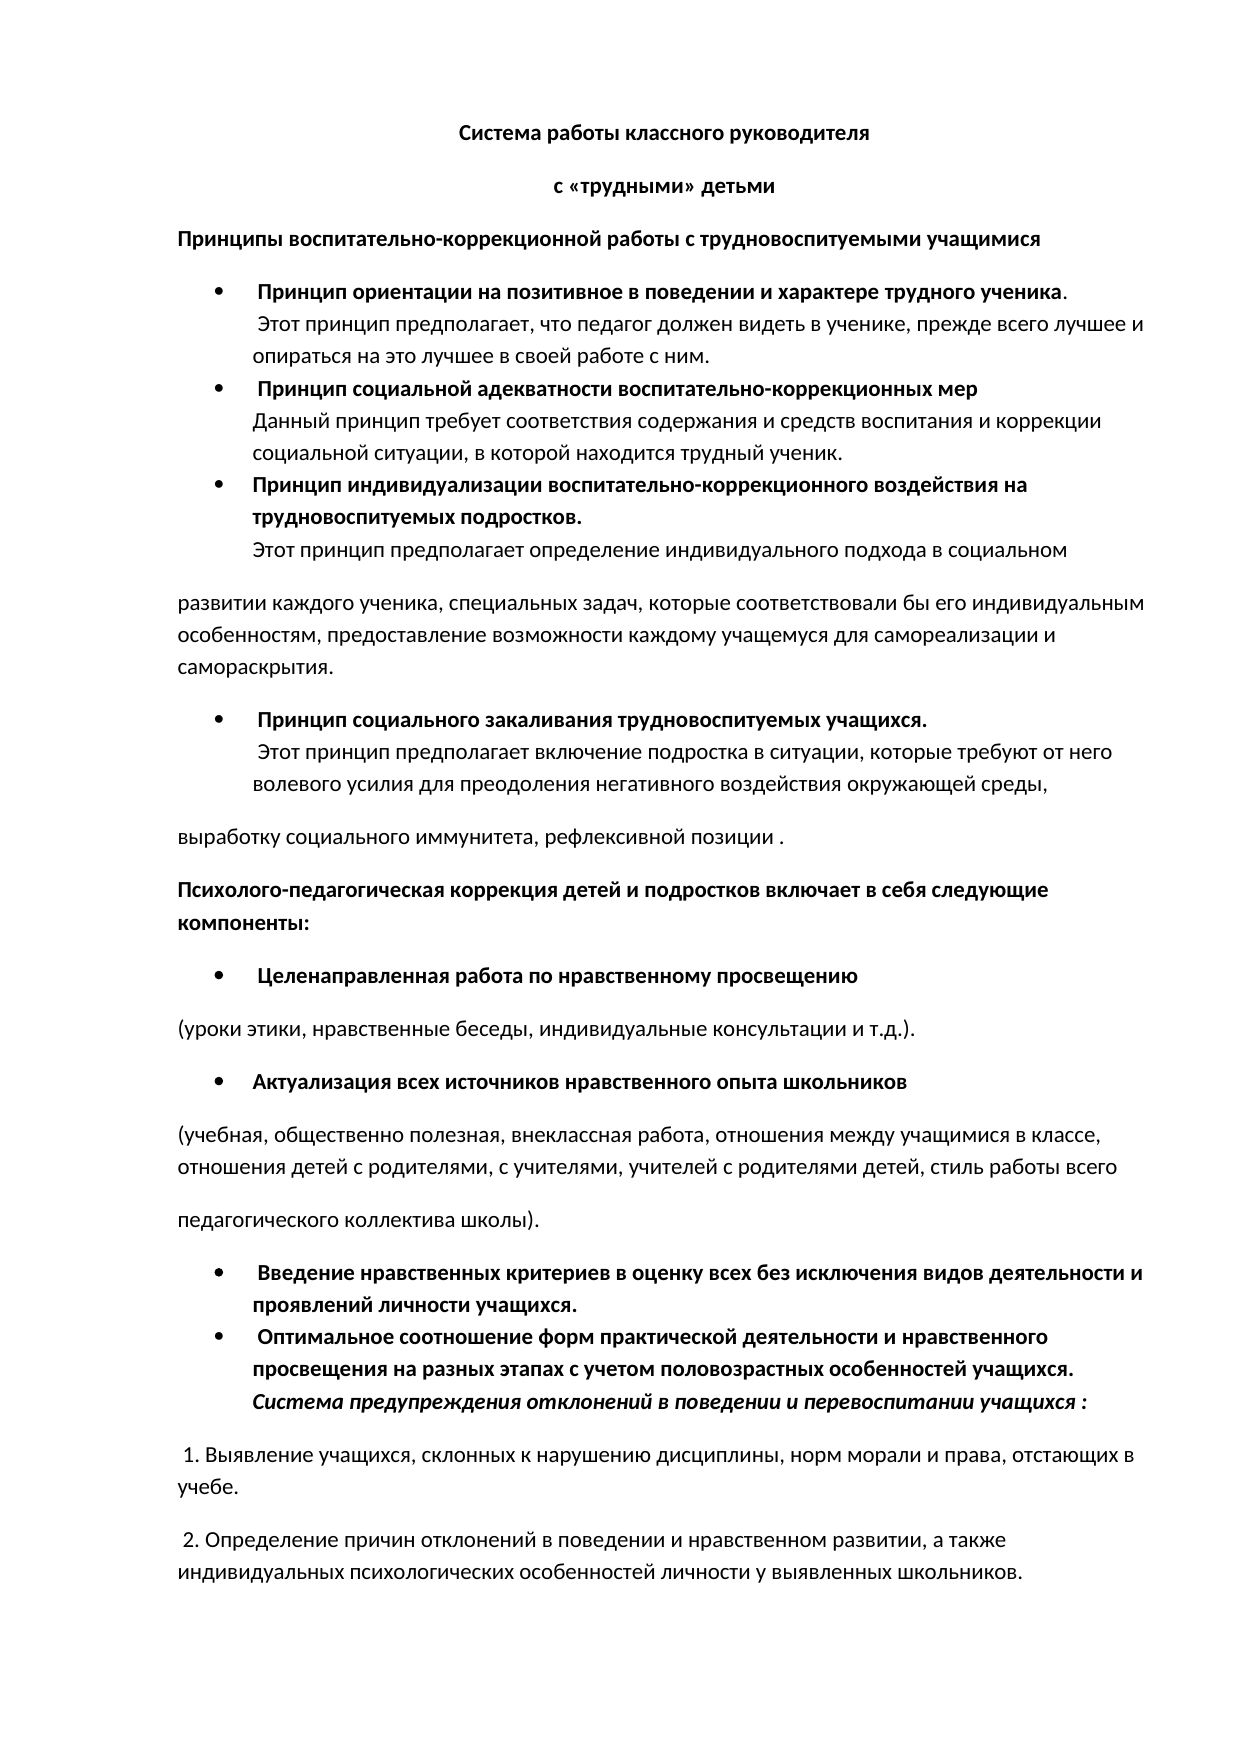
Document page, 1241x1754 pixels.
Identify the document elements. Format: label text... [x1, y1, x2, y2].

list Целенаправленная работа по нравственному просвещению [215, 961, 1152, 989]
text Принципы воспитательно-коррекционной работы с трудновоспитуемыми учащимися [177, 224, 1152, 252]
text (учебная, общественно полезная, внеклассная работа, отношения между учащимися в классе, отношения детей с родителями, с учителями, учителей с родителями детей, стиль работы всего [177, 1120, 1152, 1180]
list Введение нравственных критериев в оценку всех без исключения видов деятельности и проявлений личности учащихся. [215, 1258, 1152, 1318]
text педагогического коллектива школы). [177, 1205, 1152, 1233]
list Этот принцип предполагает определение индивидуального подхода в социальном [252, 535, 1152, 563]
text 2. Определение причин отклонений в поведении и нравственном развитии, а также индивидуальных психологических особенностей личности у выявленных школьников. [177, 1525, 1152, 1585]
list Этот принцип предполагает, что педагог должен видеть в ученике, прежде всего лучшее и опираться на это лучшее в своей работе с ним. [252, 309, 1152, 369]
list Оптимальное соотношение форм практической деятельности и нравственного просвещения на разных этапах с учетом половозрастных особенностей учащихся. [215, 1322, 1152, 1383]
text выработку социального иммунитета, рефлексивной позиции . [177, 822, 1152, 851]
list Этот принцип предполагает включение подростка в ситуации, которые требуют от него волевого усилия для преодоления негативного воздействия окружающей среды, [252, 737, 1152, 797]
list Принцип социальной адекватности воспитательно-коррекционных мер [215, 374, 1152, 402]
text с «трудными» детьми [177, 171, 1152, 199]
list Принцип ориентации на позитивное в поведении и характере трудного ученика. [215, 277, 1152, 305]
list Актуализация всех источников нравственного опыта школьников [215, 1067, 1152, 1095]
list Принцип индивидуализации воспитательно-коррекционного воздействия на трудновоспитуемых подростков. [215, 470, 1152, 531]
list Система предупреждения отклонений в поведении и перевоспитании учащихся : [252, 1387, 1152, 1415]
text развитии каждого ученика, специальных задач, которые соответствовали бы его индивидуальным особенностям, предоставление возможности каждому учащемуся для самореализации и самораскрытия. [177, 588, 1152, 680]
text 1. Выявление учащихся, склонных к нарушению дисциплины, норм морали и права, отстающих в учебе. [177, 1440, 1152, 1500]
text Система работы классного руководителя [177, 118, 1152, 146]
text (уроки этики, нравственные беседы, индивидуальные консультации и т.д.). [177, 1014, 1152, 1042]
text Психолого-педагогическая коррекция детей и подростков включает в себя следующие компоненты: [177, 876, 1152, 936]
list Данный принцип требует соответствия содержания и средств воспитания и коррекции социальной ситуации, в которой находится трудный ученик. [252, 406, 1152, 466]
list Принцип социального закаливания трудновоспитуемых учащихся. [215, 705, 1152, 733]
